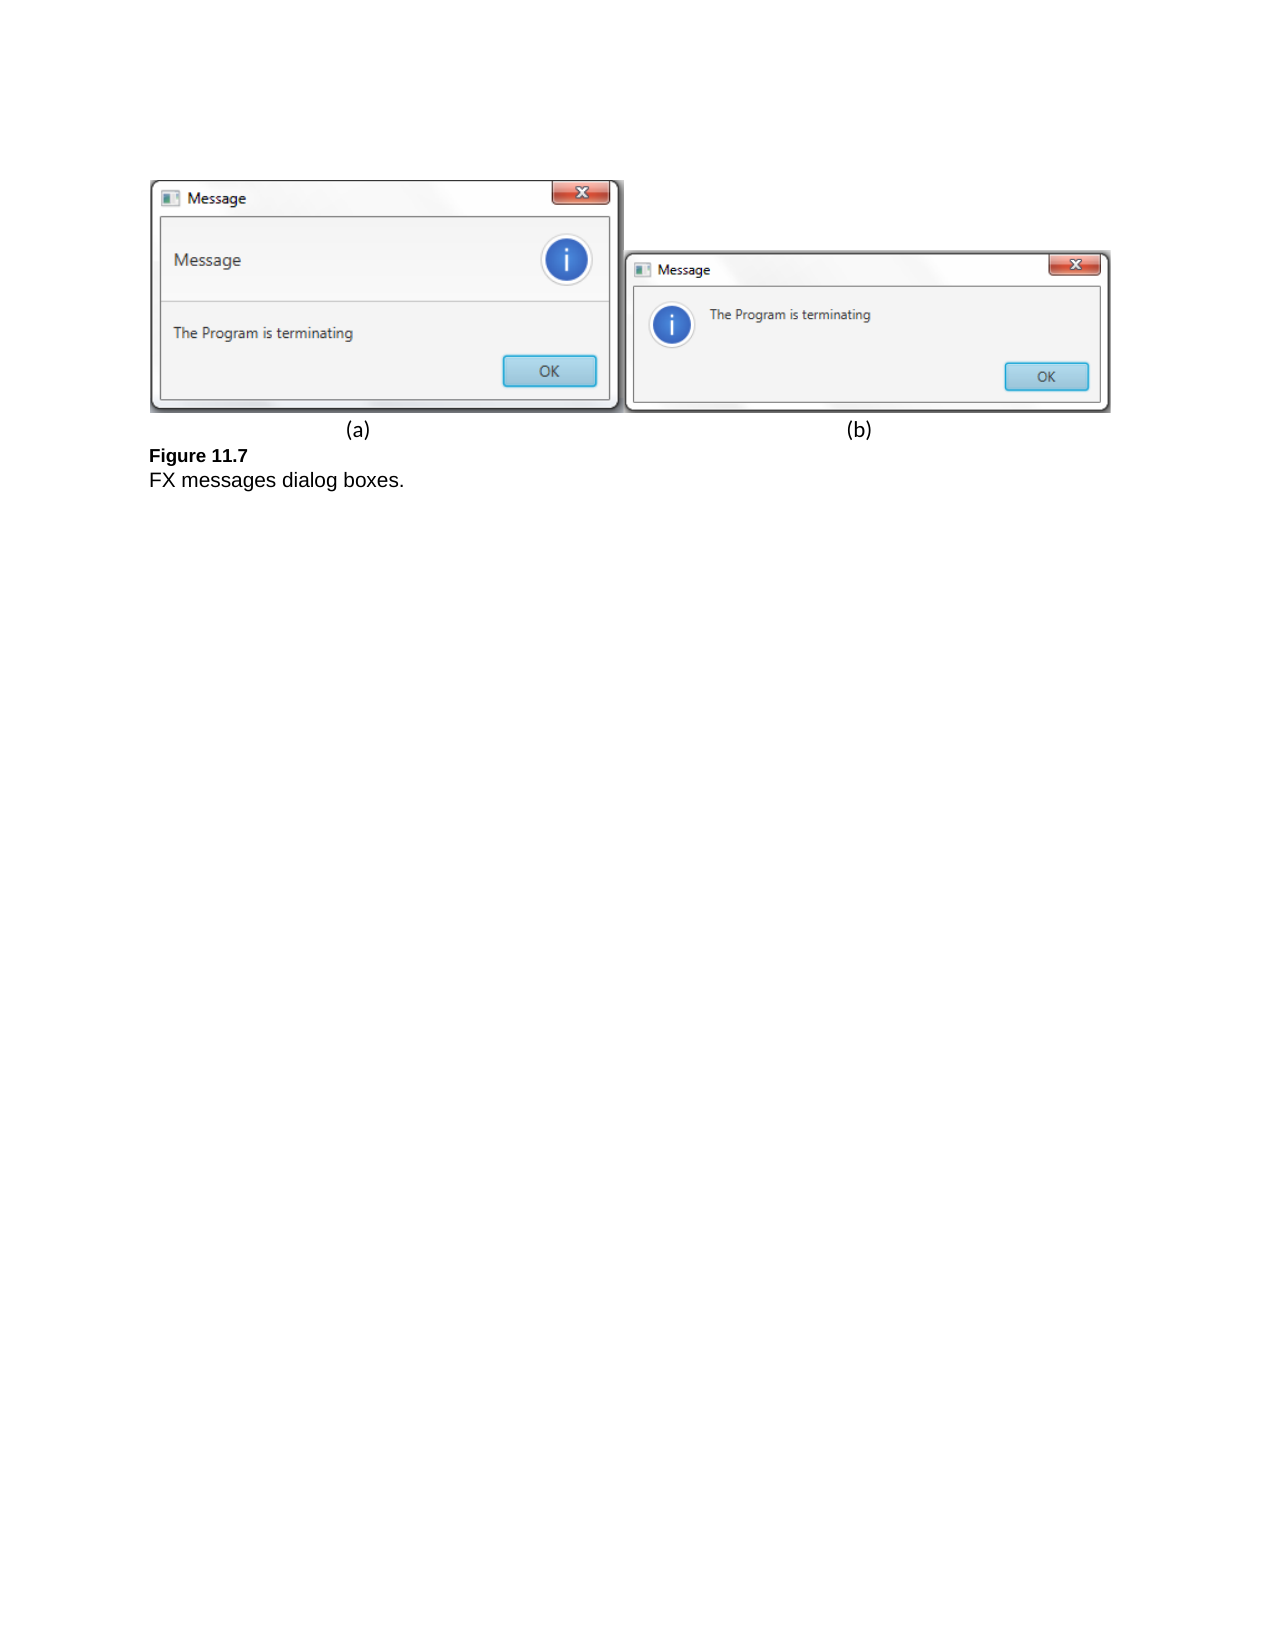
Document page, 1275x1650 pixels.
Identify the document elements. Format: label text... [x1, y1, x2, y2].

text Figure 11.7 [149, 445, 1125, 467]
picture [150, 180, 1111, 413]
text FX messages dialog boxes. [149, 468, 1125, 492]
list (b) [345, 415, 1125, 443]
